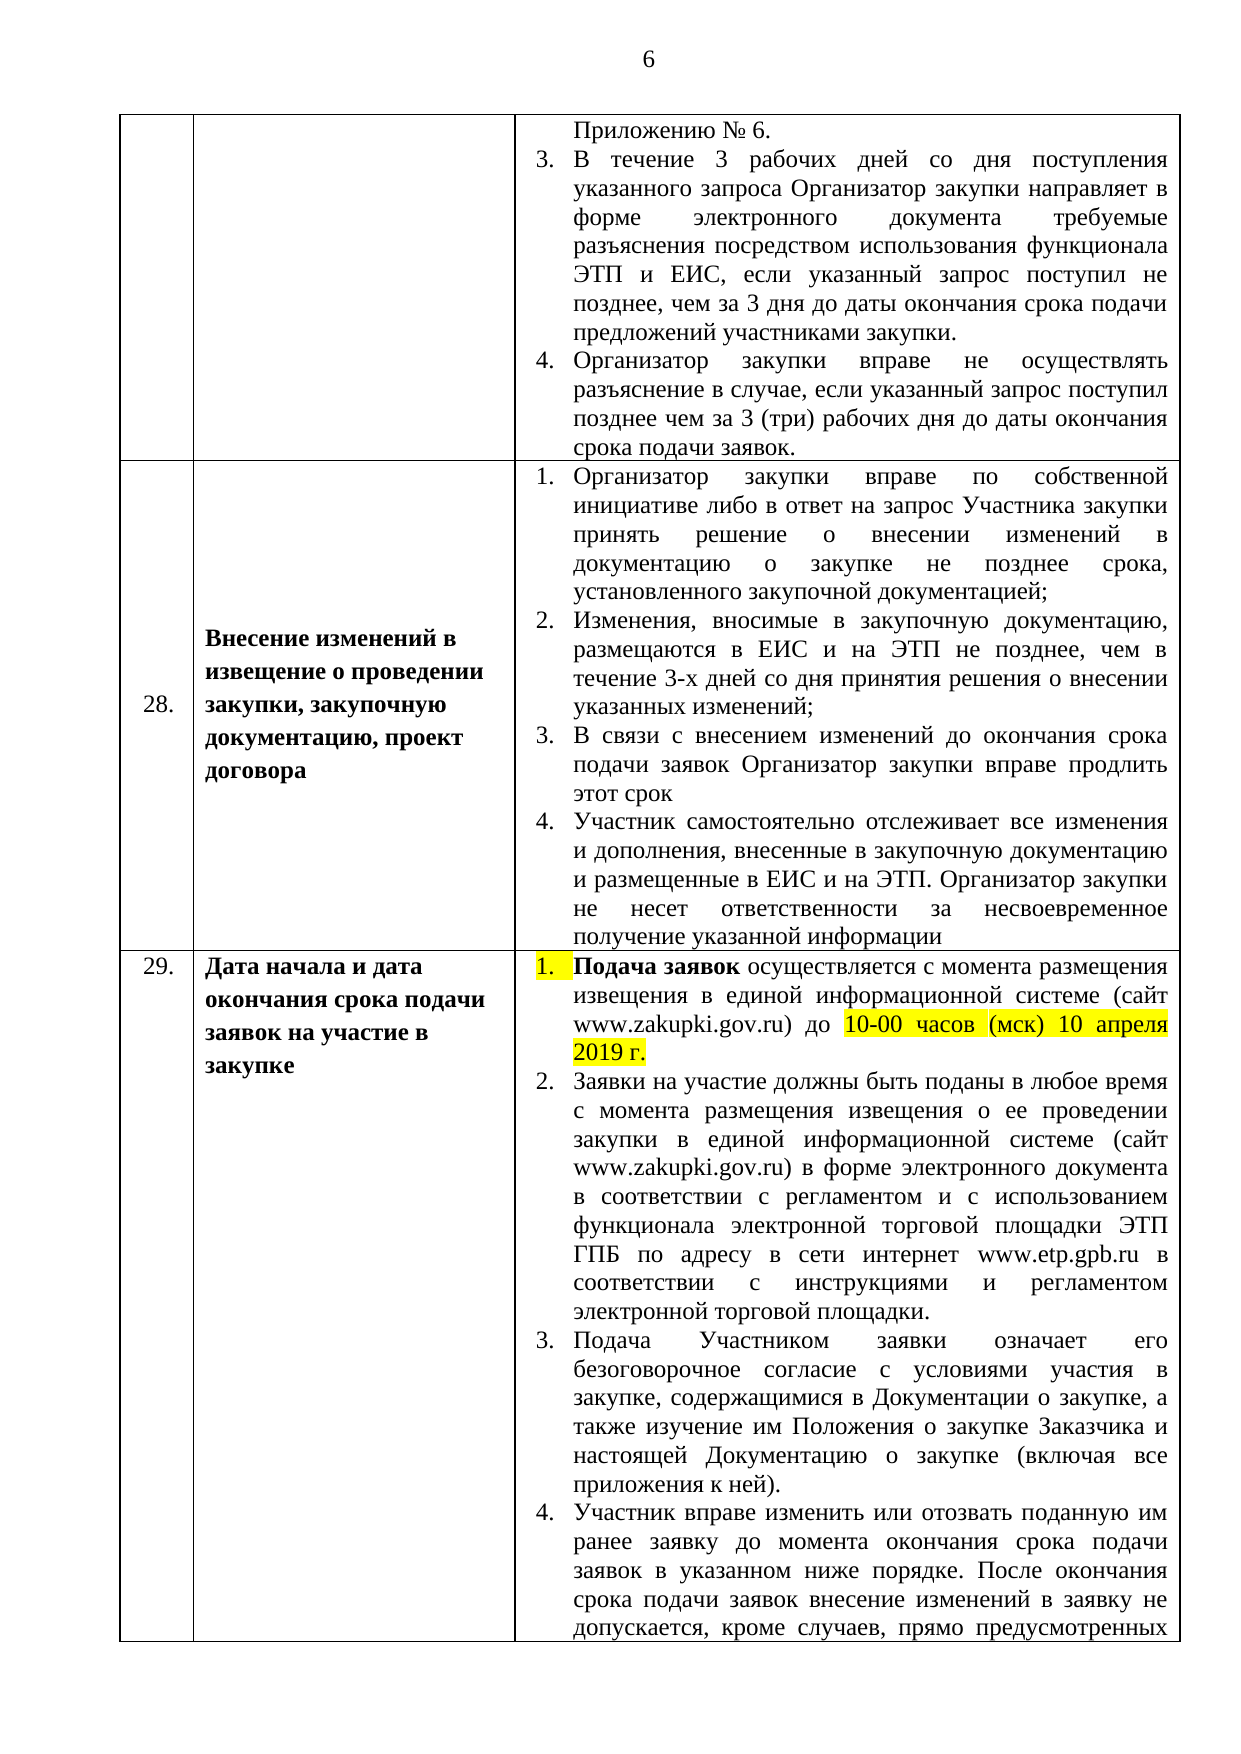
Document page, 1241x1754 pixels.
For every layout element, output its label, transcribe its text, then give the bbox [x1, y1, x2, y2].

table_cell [516, 115, 1179, 460]
table_cell [121, 951, 193, 1641]
table_cell [121, 461, 193, 950]
table_cell [121, 115, 193, 460]
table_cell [194, 115, 514, 460]
table_cell Внесение изменений в извещение о проведении закупки, закупочную документацию, проект договора [194, 461, 514, 950]
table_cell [194, 951, 514, 1641]
table_cell Организатор закупки вправе по собственной инициативе либо в ответ на запрос Участника закупки принять решение о внесении изменений в документацию о закупке не позднее срока, установленного закупочной документацией; Изменения, вносимые в закупочную документацию, размещаются в ЕИС и на ЭТП не позднее, чем в течение 3-х дней со дня принятия решения о внесении указанных изменений; В связи с внесением изменений до окончания срока подачи заявок Организатор закупки вправе продлить этот срок Участник самостоятельно отслеживает все изменения и дополнения, внесенные в закупочную документацию и размещенные в ЕИС и на ЭТП. Организатор закупки не несет ответственности за несвоевременное получение указанной информации [516, 461, 1179, 950]
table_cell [516, 951, 1179, 1641]
